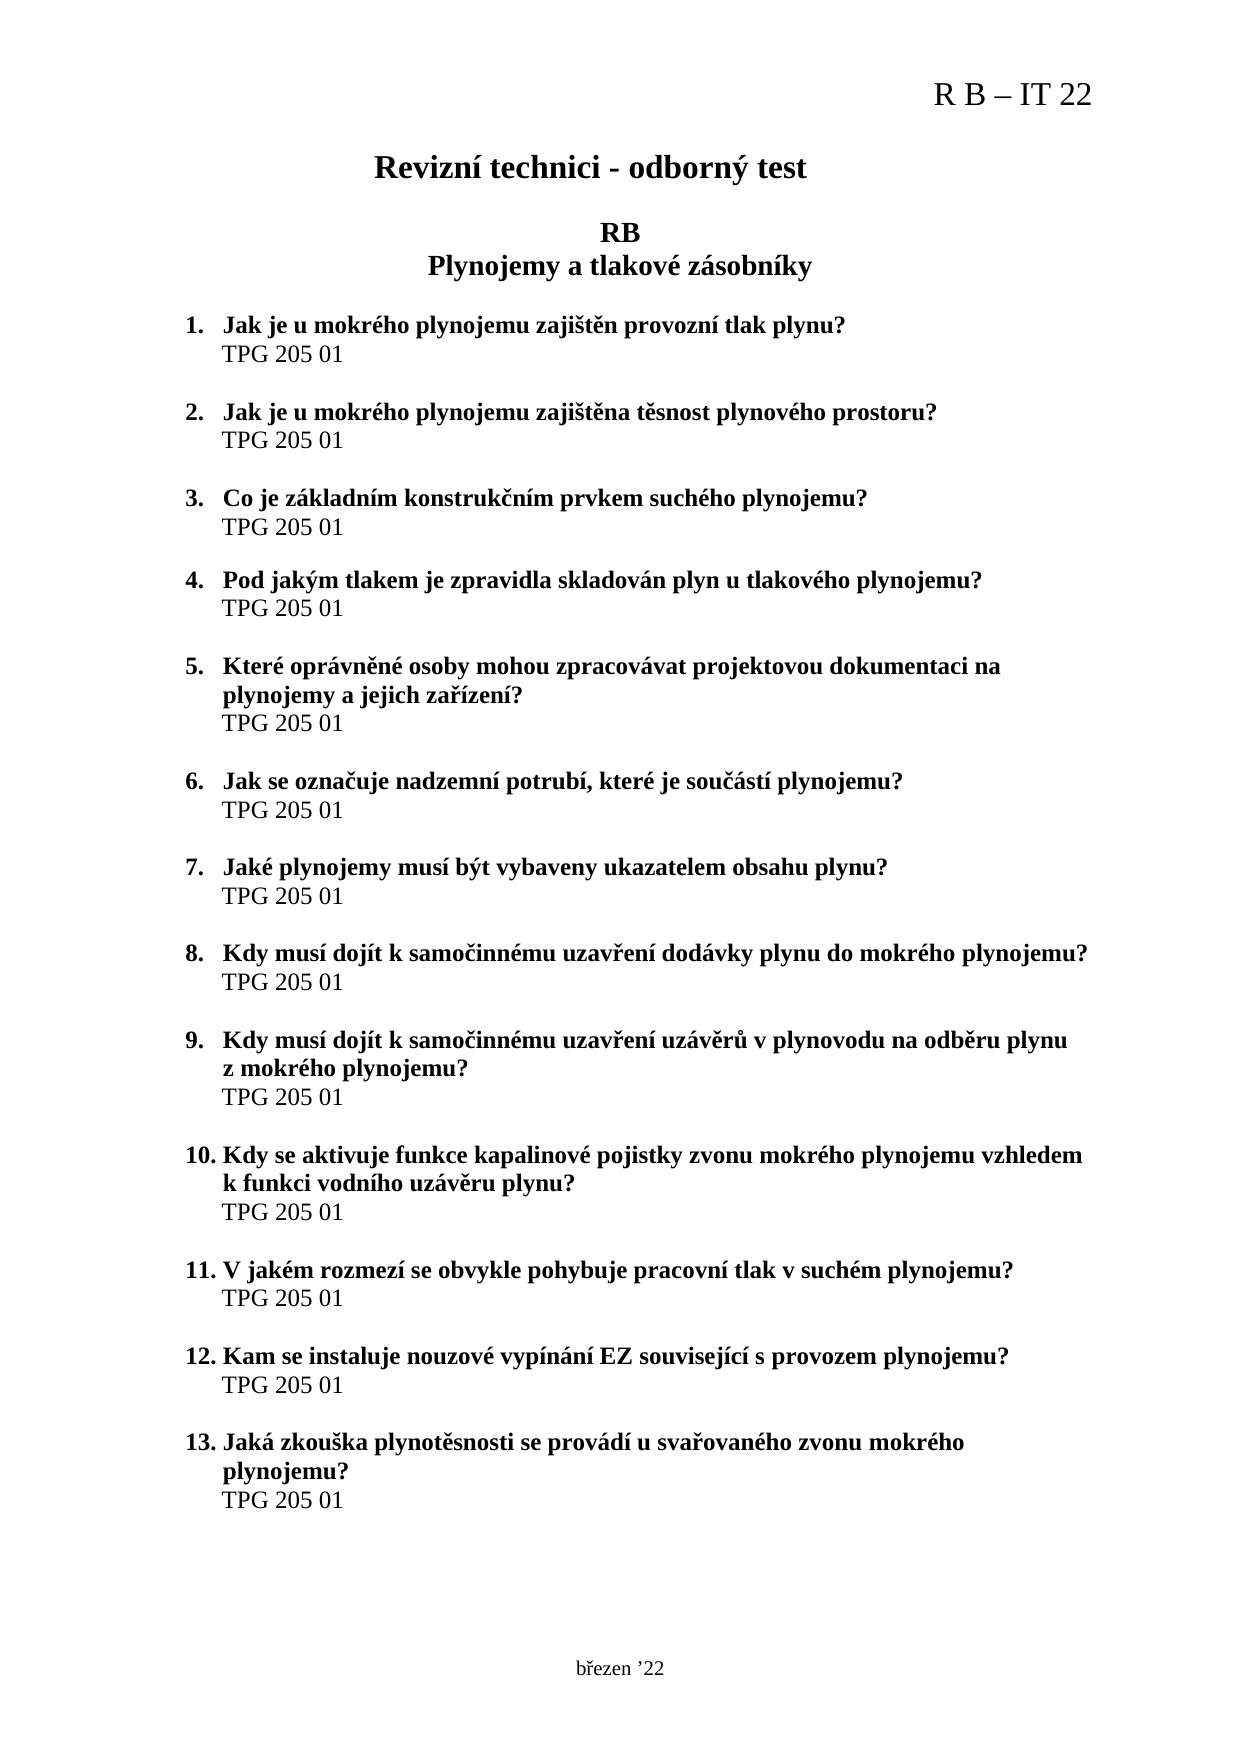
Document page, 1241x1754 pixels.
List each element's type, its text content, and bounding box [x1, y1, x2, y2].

text TPG 205 01 [148, 881, 1092, 910]
subtitle RB [148, 215, 1092, 248]
text TPG 205 01 [177, 593, 1092, 622]
text TPG 205 01 [148, 1283, 1092, 1312]
list V jakém rozmezí se obvykle pohybuje pracovní tlak v suchém plynojemu? [185, 1255, 1092, 1283]
subtitle Plynojemy a tlakové zásobníky [148, 248, 1092, 282]
text TPG 205 01 [148, 426, 1092, 454]
subtitle Jak je u mokrého plynojemu zajištěna těsnost plynového prostoru? [185, 397, 1092, 426]
text TPG 205 01 [148, 1082, 1092, 1111]
list Jak se označuje nadzemní potrubí, které je součástí plynojemu? [185, 766, 1092, 795]
list Jaké plynojemy musí být vybaveny ukazatelem obsahu plynu? [185, 852, 1092, 881]
text TPG 205 01 [148, 1197, 1092, 1226]
text TPG 205 01 [148, 967, 1092, 996]
list Kam se instaluje nouzové vypínání EZ související s provozem plynojemu? [185, 1341, 1092, 1370]
list Kdy musí dojít k samočinnému uzavření dodávky plynu do mokrého plynojemu? [185, 938, 1092, 967]
list Jak je u mokrého plynojemu zajištěn provozní tlak plynu? [185, 311, 1092, 339]
list Které oprávněné osoby mohou zpracovávat projektovou dokumentaci na plynojemy a jejich zařízení? [185, 651, 1092, 708]
list Kdy musí dojít k samočinnému uzavření uzávěrů v plynovodu na odběru plynu z mokrého plynojemu? [185, 1025, 1092, 1082]
text TPG 205 01 [148, 1485, 1092, 1513]
text TPG 205 01 [148, 795, 1092, 823]
text TPG 205 01 [148, 512, 1092, 541]
list Co je základním konstrukčním prvkem suchého plynojemu? [185, 483, 1033, 512]
subtitle Pod jakým tlakem je zpravidla skladován plyn u tlakového plynojemu? [185, 565, 1092, 593]
text TPG 205 01 [148, 339, 1092, 368]
text TPG 205 01 [148, 708, 1092, 737]
list Kdy se aktivuje funkce kapalinové pojistky zvonu mokrého plynojemu vzhledem k funkci vodního uzávěru plynu? [185, 1140, 1092, 1197]
text TPG 205 01 [148, 1370, 1092, 1398]
list Jaká zkouška plynotěsnosti se provádí u svařovaného zvonu mokrého plynojemu? [185, 1427, 1092, 1485]
subtitle Revizní technici - odborný test [148, 148, 1033, 186]
